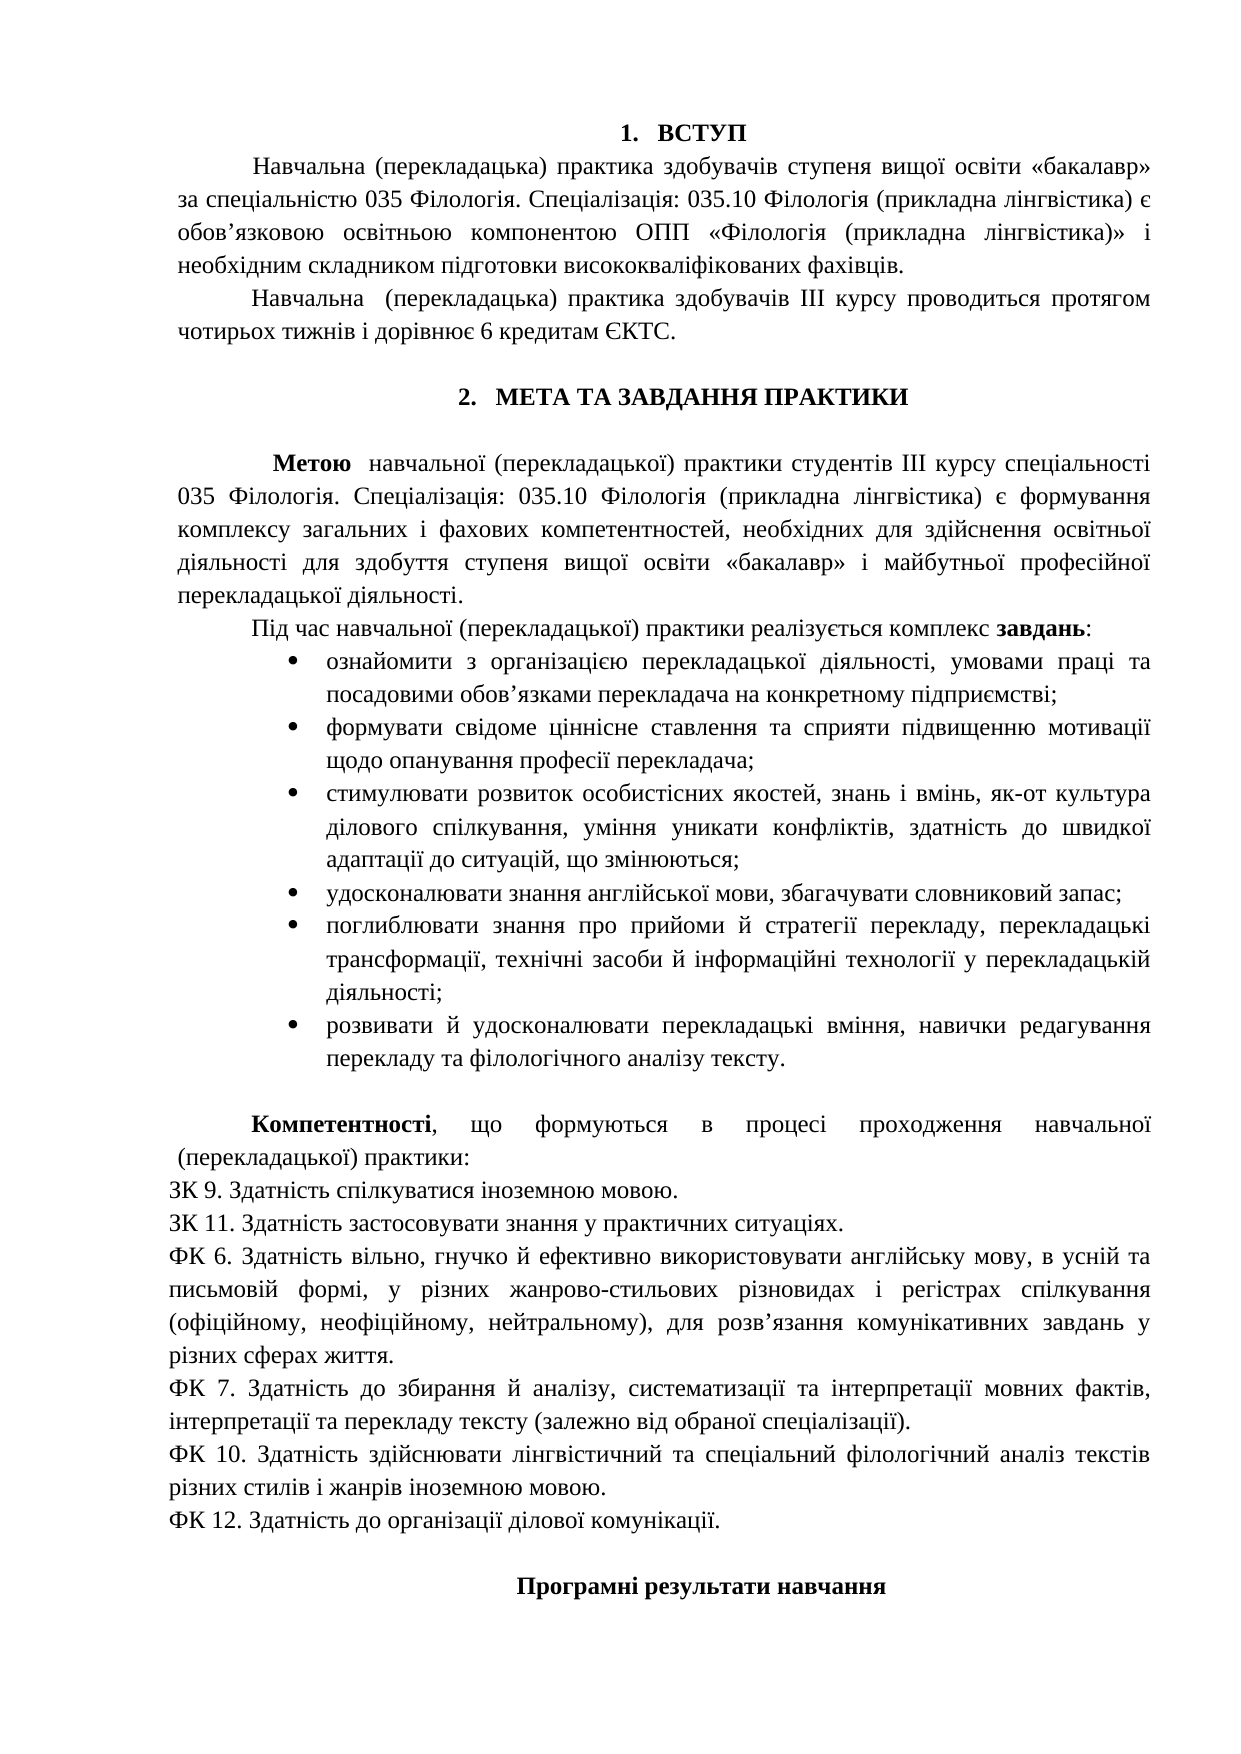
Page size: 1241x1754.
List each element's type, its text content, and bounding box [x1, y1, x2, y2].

text ФК 6. Здатність вільно, гнучко й ефективно використовувати англійську мову, в усній та письмовій формі, у різних жанрово-стильових різновидах і регістрах спілкування (офіційному, неофіційному, нейтральному), для розв’язання комунікативних завдань у різних сферах життя. [168, 1241, 1152, 1369]
text ФК 10. Здатність здійснювати лінгвістичний та спеціальний філологічний аналіз текстів різних стилів і жанрів іноземною мовою. [168, 1439, 1152, 1501]
subtitle ВСТУП [215, 118, 1152, 147]
text ФК 12. Здатність до організації ділової комунікації. [168, 1505, 1152, 1534]
list ознайомити з організацією перекладацької діяльності, умовами праці та посадовими обов’язками перекладача на конкретному підприємстві; [288, 646, 1152, 708]
text Навчальна (перекладацька) практика здобувачів ІІІ курсу проводиться протягом чотирьох тижнів і дорівнює 6 кредитам ЄКТС. [177, 283, 1152, 345]
text Під час навчальної (перекладацької) практики реалізується комплекс завдань: [177, 613, 1152, 642]
text Компетентності, що формуються в процесі проходження навчальної (перекладацької) практики: [177, 1109, 1152, 1171]
list стимулювати розвиток особистісних якостей, знань і вмінь, як-от культура ділового спілкування, уміння уникати конфліктів, здатність до швидкої адаптації до ситуацій, що змінюються; [288, 778, 1152, 873]
list формувати свідоме ціннісне ставлення та сприяти підвищенню мотивації щодо опанування професії перекладача; [288, 712, 1152, 774]
text ЗК 9. Здатність спілкуватися іноземною мовою. [168, 1175, 1152, 1203]
text Навчальна (перекладацька) практика здобувачів ступеня вищої освіти «бакалавр» за спеціальністю 035 Філологія. Спеціалізація: 035.10 Філологія (прикладна лінгвістика) є обов’язковою освітньою компонентою ОПП «Філологія (прикладна лінгвістика)» і необхідним складником підготовки висококваліфікованих фахівців. [177, 151, 1152, 279]
list Мета ТА завдання практики [215, 382, 1152, 411]
list розвивати й удосконалювати перекладацькі вміння, навички редагування перекладу та філологічного аналізу тексту. [288, 1010, 1152, 1071]
list удосконалювати знання англійської мови, збагачувати словниковий запас; [288, 878, 1152, 906]
text ФК 7. Здатність до збирання й аналізу, систематизації та інтерпретації мовних фактів, інтерпретації та перекладу тексту (залежно від обраної спеціалізації). [168, 1373, 1152, 1435]
text Метою навчальної (перекладацької) практики студентів ІІІ курсу спеціальності 035 Філологія. Спеціалізація: 035.10 Філологія (прикладна лінгвістика) є формування комплексу загальних і фахових компетентностей, необхідних для здійснення освітньої діяльності для здобуття ступеня вищої освіти «бакалавр» і майбутньої професійної перекладацької діяльності. [177, 448, 1152, 609]
text ЗК 11. Здатність застосовувати знання у практичних ситуаціях. [168, 1208, 1152, 1237]
text Програмні результати навчання [177, 1571, 1152, 1600]
list поглиблювати знання про прийоми й стратегії перекладу, перекладацькі трансформації, технічні засоби й інформаційні технології у перекладацькій діяльності; [288, 911, 1152, 1005]
